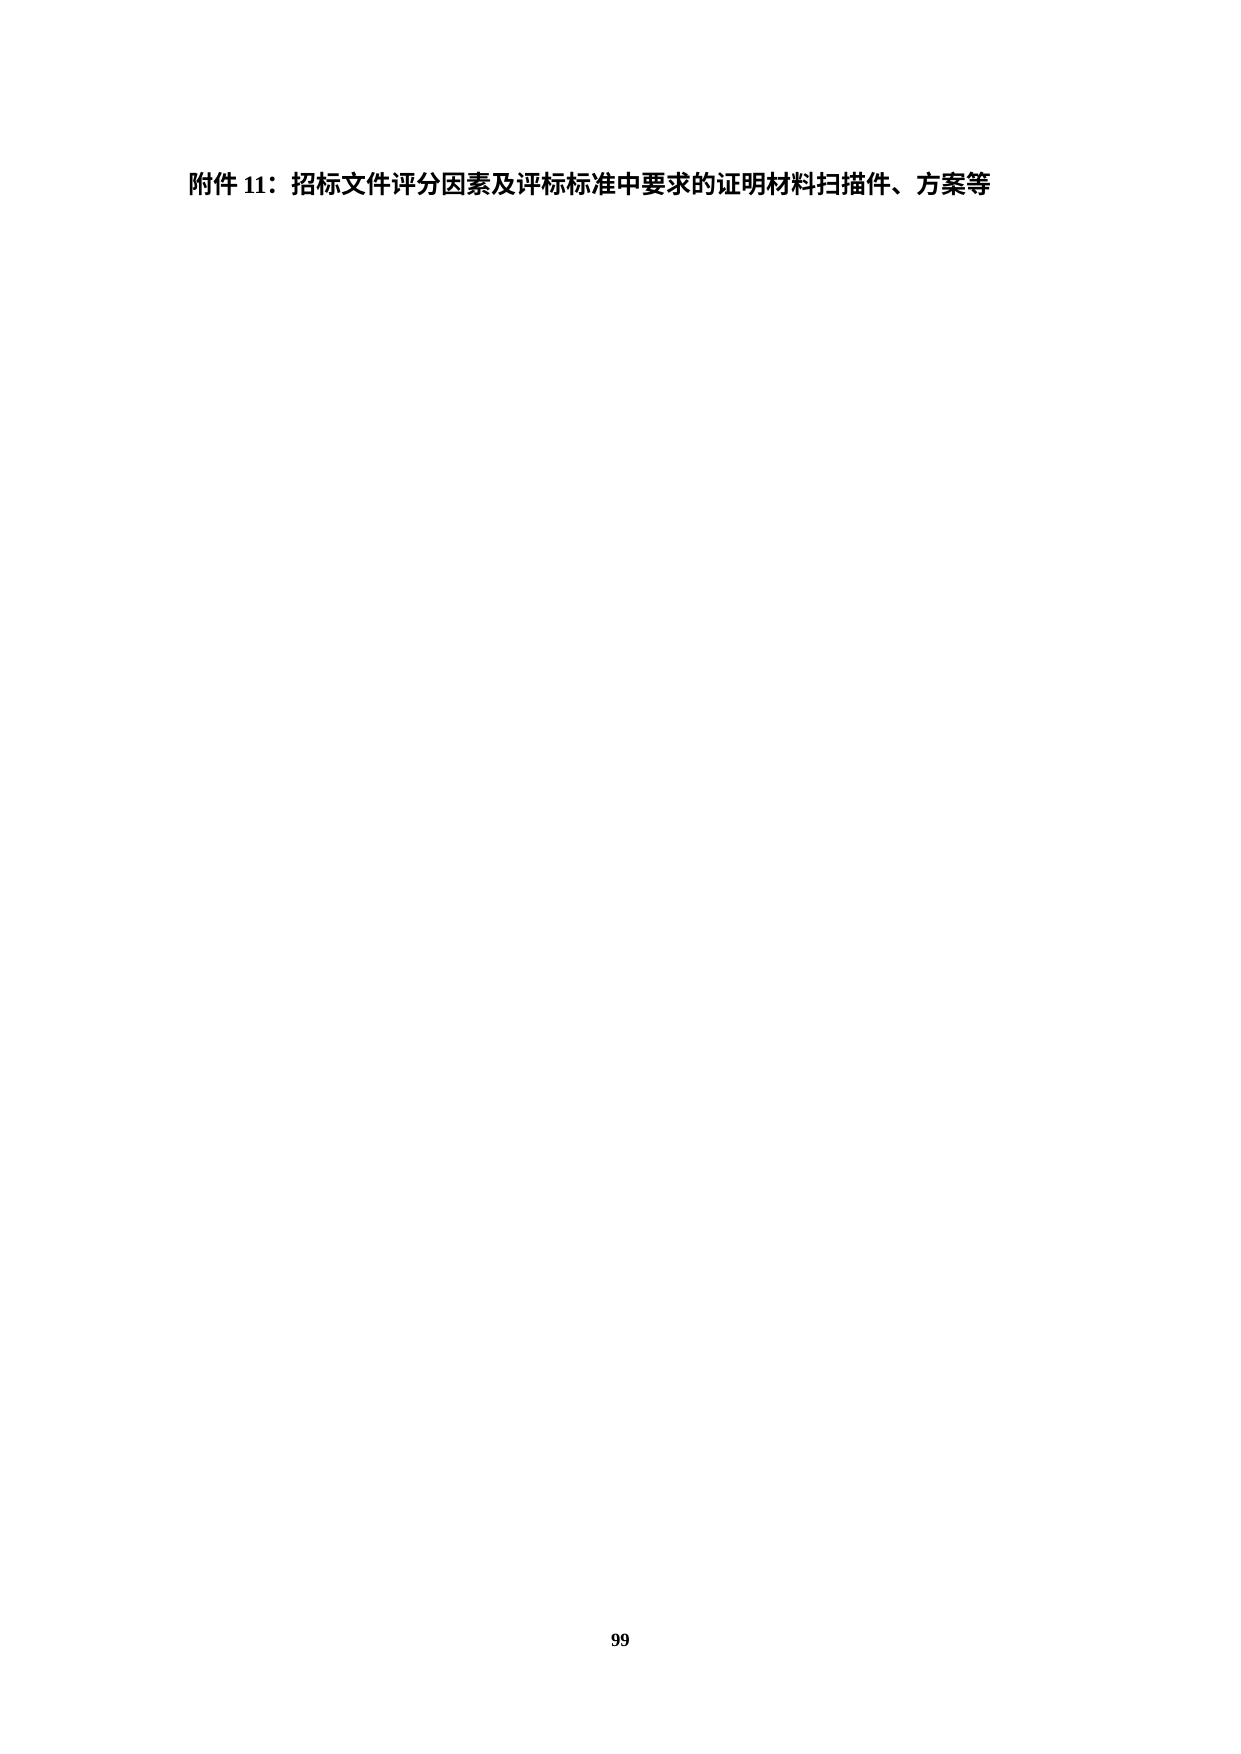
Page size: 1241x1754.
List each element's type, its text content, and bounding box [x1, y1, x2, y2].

text 附件11：招标文件评分因素及评标标准中要求的证明材料扫描件、方案等 [188, 164, 1052, 201]
